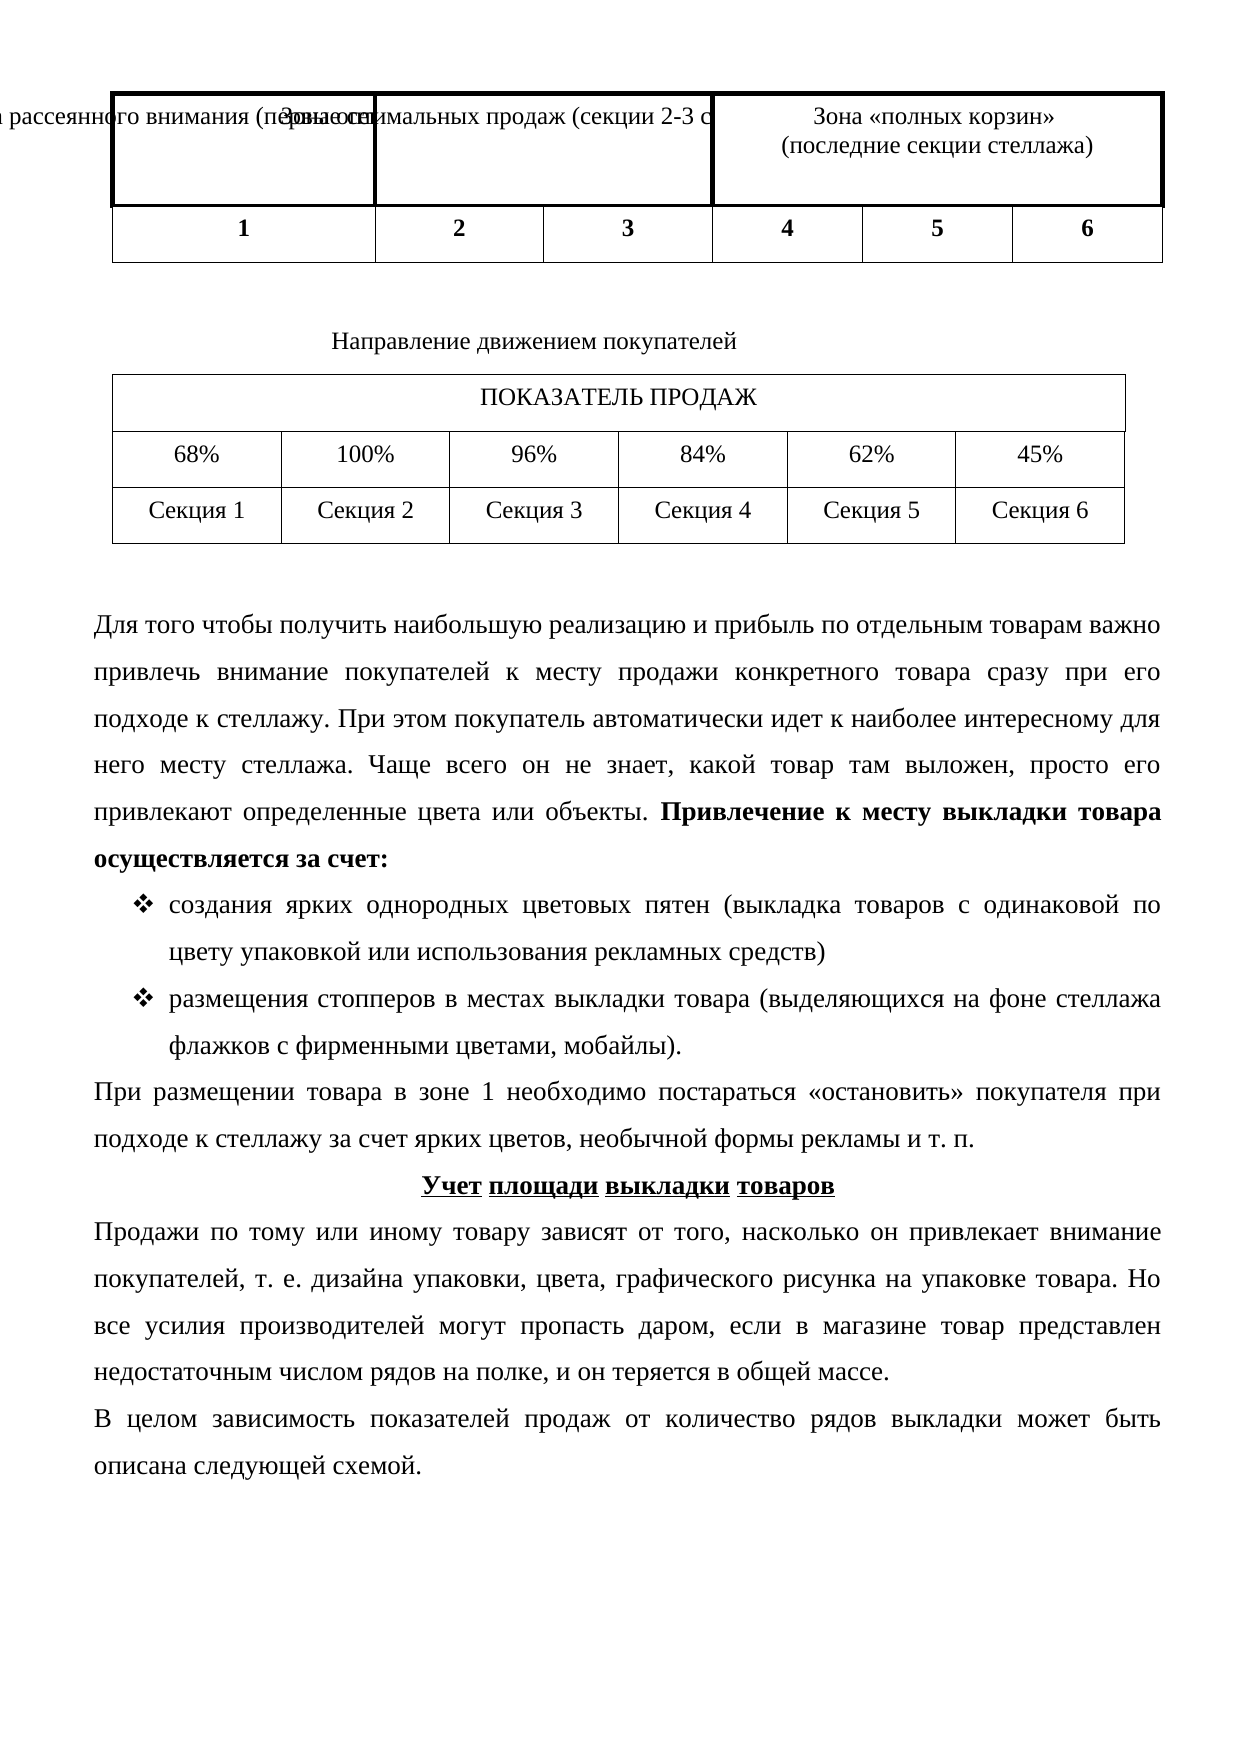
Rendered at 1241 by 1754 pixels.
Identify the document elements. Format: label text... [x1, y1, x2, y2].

text При размещении товара в зоне 1 необходимо постараться «остановить» покупателя при подходе к стеллажу за счет ярких цветов, необычной формы рекламы и т. п. [94, 1076, 1162, 1153]
text Для того чтобы получить наибольшую реализацию и прибыль по отдельным товарам важно привлечь внимание покупателей к месту продажи конкретного товара сразу при его подходе к стеллажу. При этом покупатель автоматически идет к наиболее интересному для него месту стеллажа. Чаще всего он не знает, какой товар там выложен, просто его привлекают определенные цвета или объекты. Привлечение к месту выкладки товара осуществляется за счет: [94, 609, 1162, 873]
list размещения стопперов в местах выкладки товара (выделяющихся на фоне стеллажа флажков с фирменными цветами, мобайлы). [131, 982, 1162, 1060]
text Учет площади выкладки товаров [94, 1169, 1162, 1200]
list создания ярких однородных цветовых пятен (выкладка товаров с одинаковой по цвету упаковкой или использования рекламных средств) [131, 889, 1162, 967]
text В целом зависимость показателей продаж от количество рядов выкладки может быть описана следующей схемой. [94, 1402, 1162, 1480]
text Продажи по тому или иному товару зависят от того, насколько он привлекает внимание покупателей, т. е. дизайна упаковки, цвета, графического рисунка на упаковке товара. Но все усилия производителей могут пропасть даром, если в магазине товар представлен недостаточным числом рядов на полке, и он теряется в общей массе. [94, 1216, 1162, 1387]
